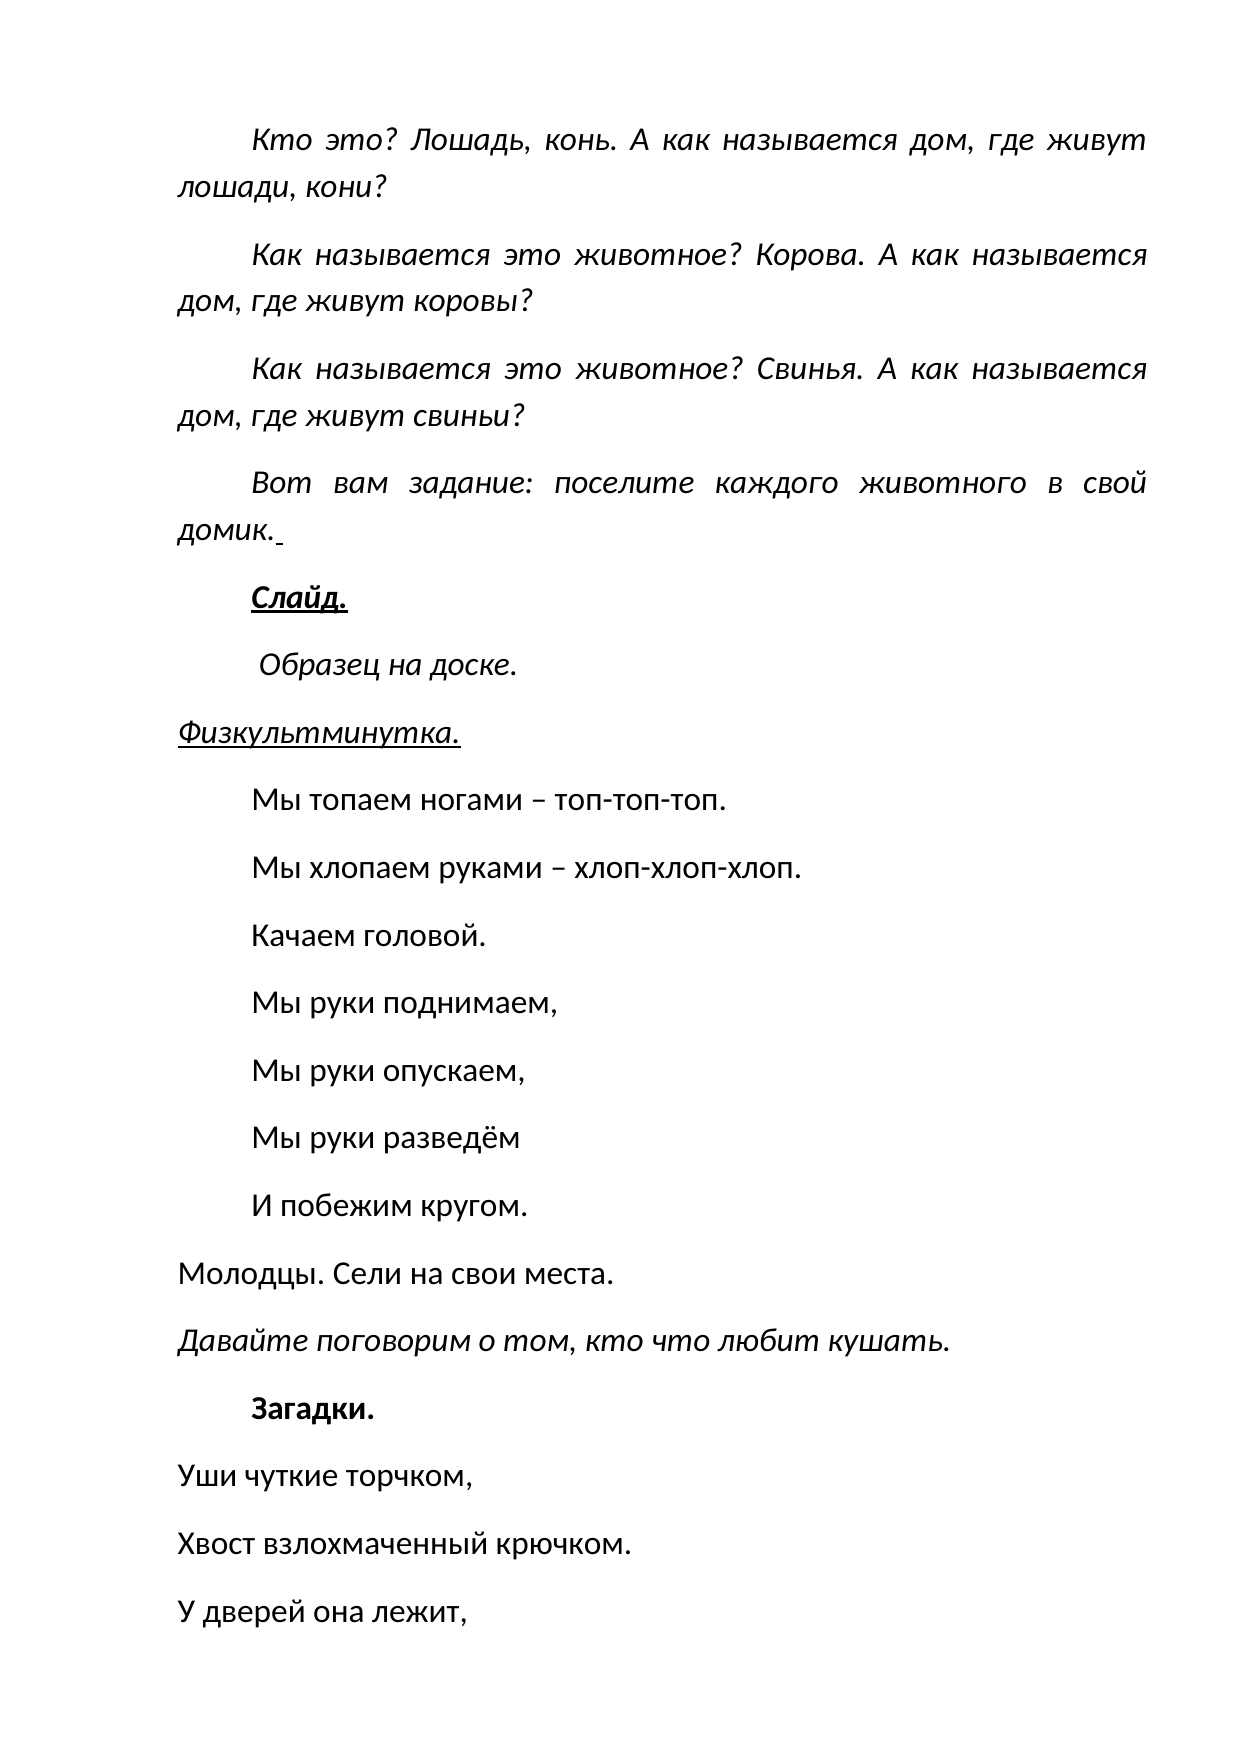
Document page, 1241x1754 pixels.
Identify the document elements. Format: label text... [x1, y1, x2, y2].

text Молодцы. Сели на свои места. [177, 1252, 1152, 1292]
text И побежим кругом. [177, 1184, 1152, 1225]
text Качаем головой. [177, 914, 1152, 954]
text Мы руки разведём [177, 1116, 1152, 1157]
text Давайте поговорим о том, кто что любит кушать. [177, 1319, 1152, 1360]
text Мы топаем ногами – топ-топ-топ. [177, 778, 1152, 819]
text Физкультминутка. [177, 711, 1152, 752]
text Мы хлопаем руками – хлоп-хлоп-хлоп. [177, 846, 1152, 887]
text Мы руки опускаем, [177, 1049, 1152, 1089]
text Как называется это животное? Свинья. А как называется дом, где живут свиньи? [177, 347, 1152, 434]
text Хвост взлохмаченный крючком. [177, 1522, 1152, 1563]
text Уши чуткие торчком, [177, 1454, 1152, 1495]
text Как называется это животное? Корова. А как называется дом, где живут коровы? [177, 232, 1152, 320]
text Мы руки поднимаем, [177, 981, 1152, 1022]
text Кто это? Лошадь, конь. А как называется дом, где живут лошади, кони? [177, 118, 1152, 206]
text Загадки. [177, 1387, 1152, 1428]
text Вот вам задание: поселите каждого животного в свой домик. [177, 461, 1152, 549]
text Образец на доске. [177, 643, 1152, 684]
text Слайд. [177, 576, 1152, 616]
text У дверей она лежит, [177, 1590, 1152, 1630]
